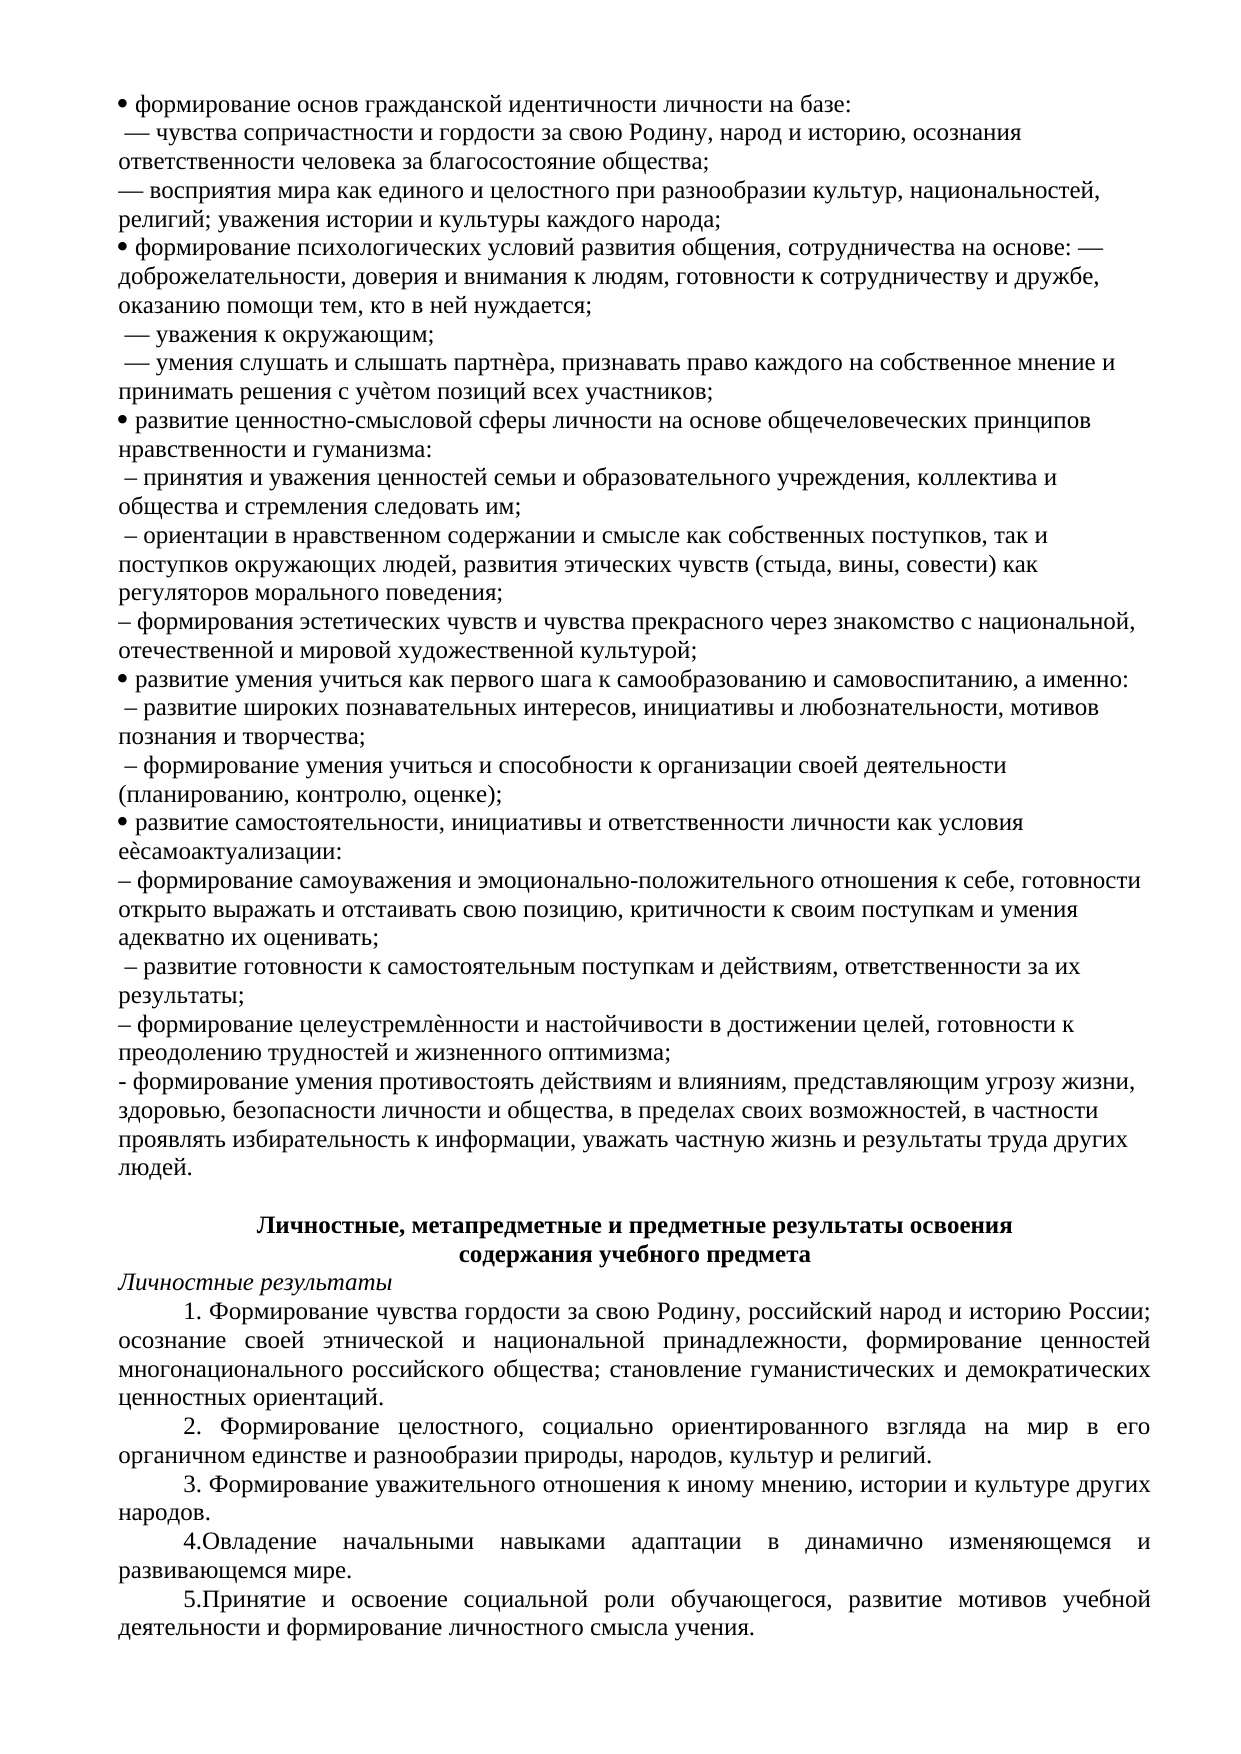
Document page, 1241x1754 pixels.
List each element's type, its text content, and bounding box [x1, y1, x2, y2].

text – формирования эстетических чувств и чувства прекрасного через знакомство с национальной, отечественной и мировой художественной культурой; [118, 606, 1152, 664]
text – развитие широких познавательных интересов, инициативы и любознательности, мотивов познания и творчества; [118, 692, 1152, 750]
text — чувства сопричастности и гордости за свою Родину, народ и историю, осознания ответственности человека за благосостояние общества; [118, 117, 1152, 175]
text – принятия и уважения ценностей семьи и образовательного учреждения, коллектива и общества и стремления следовать им; [118, 462, 1152, 520]
text — уважения к окружающим; [118, 319, 1152, 347]
text формирование психологических условий развития общения, сотрудничества на основе: — доброжелательности, доверия и внимания к людям, готовности к сотрудничеству и дружбе, оказанию помощи тем, кто в ней нуждается; [118, 232, 1152, 319]
text – формирование умения учиться и способности к организации своей деятельности (планированию, контролю, оценке); [118, 750, 1152, 807]
text – формирование самоуважения и эмоционально-положительного отношения к себе, готовности открыто выражать и отстаивать свою позицию, критичности к своим поступкам и умения адекватно их оценивать; [118, 865, 1152, 951]
text содержания учебного предмета [118, 1239, 1152, 1267]
text 5.Принятие и освоение социальной роли обучающегося, развитие мотивов учебной деятельности и формирование личностного смысла учения. [118, 1584, 1152, 1641]
text 4.Овладение начальными навыками адаптации в динамично изменяющемся и развивающемся мире. [118, 1526, 1152, 1584]
text 3. Формирование уважительного отношения к иному мнению, истории и культуре других народов. [118, 1469, 1152, 1526]
text – ориентации в нравственном содержании и смысле как собственных поступков, так и поступков окружающих людей, развития этических чувств (стыда, вины, совести) как регуляторов морального поведения; [118, 520, 1152, 606]
text 1. Формирование чувства гордости за свою Родину, российский народ и историю России; осознание своей этнической и национальной принадлежности, формирование ценностей многонационального российского общества; становление гуманистических и демократических ценностных ориентаций. [118, 1296, 1152, 1411]
text развитие умения учиться как первого шага к самообразованию и самовоспитанию, а именно: [118, 664, 1152, 692]
text — восприятия мира как единого и целостного при разнообразии культур, национальностей, религий; уважения истории и культуры каждого народа; [118, 175, 1152, 232]
text формирование основ гражданской идентичности личности на базе: [118, 89, 1152, 117]
text развитие ценностно-смысловой сферы личности на основе общечеловеческих принципов нравственности и гуманизма: [118, 405, 1152, 462]
text Личностные результаты [118, 1267, 1152, 1296]
text – развитие готовности к самостоятельным поступкам и действиям, ответственности за их результаты; [118, 951, 1152, 1009]
text 2. Формирование целостного, социально ориентированного взгляда на мир в его органичном единстве и разнообразии природы, народов, культур и религий. [118, 1411, 1152, 1469]
text Личностные, метапредметные и предметные результаты освоения [118, 1210, 1152, 1239]
text – формирование целеустремлѐнности и настойчивости в достижении целей, готовности к преодолению трудностей и жизненного оптимизма; [118, 1009, 1152, 1066]
text — умения слушать и слышать партнѐра, признавать право каждого на собственное мнение и принимать решения с учѐтом позиций всех участников; [118, 347, 1152, 405]
text развитие самостоятельности, инициативы и ответственности личности как условия еѐсамоактуализации: [118, 807, 1152, 865]
text - формирование умения противостоять действиям и влияниям, представляющим угрозу жизни, здоровью, безопасности личности и общества, в пределах своих возможностей, в частности проявлять избирательность к информации, уважать частную жизнь и результаты труда других людей. [118, 1066, 1152, 1181]
